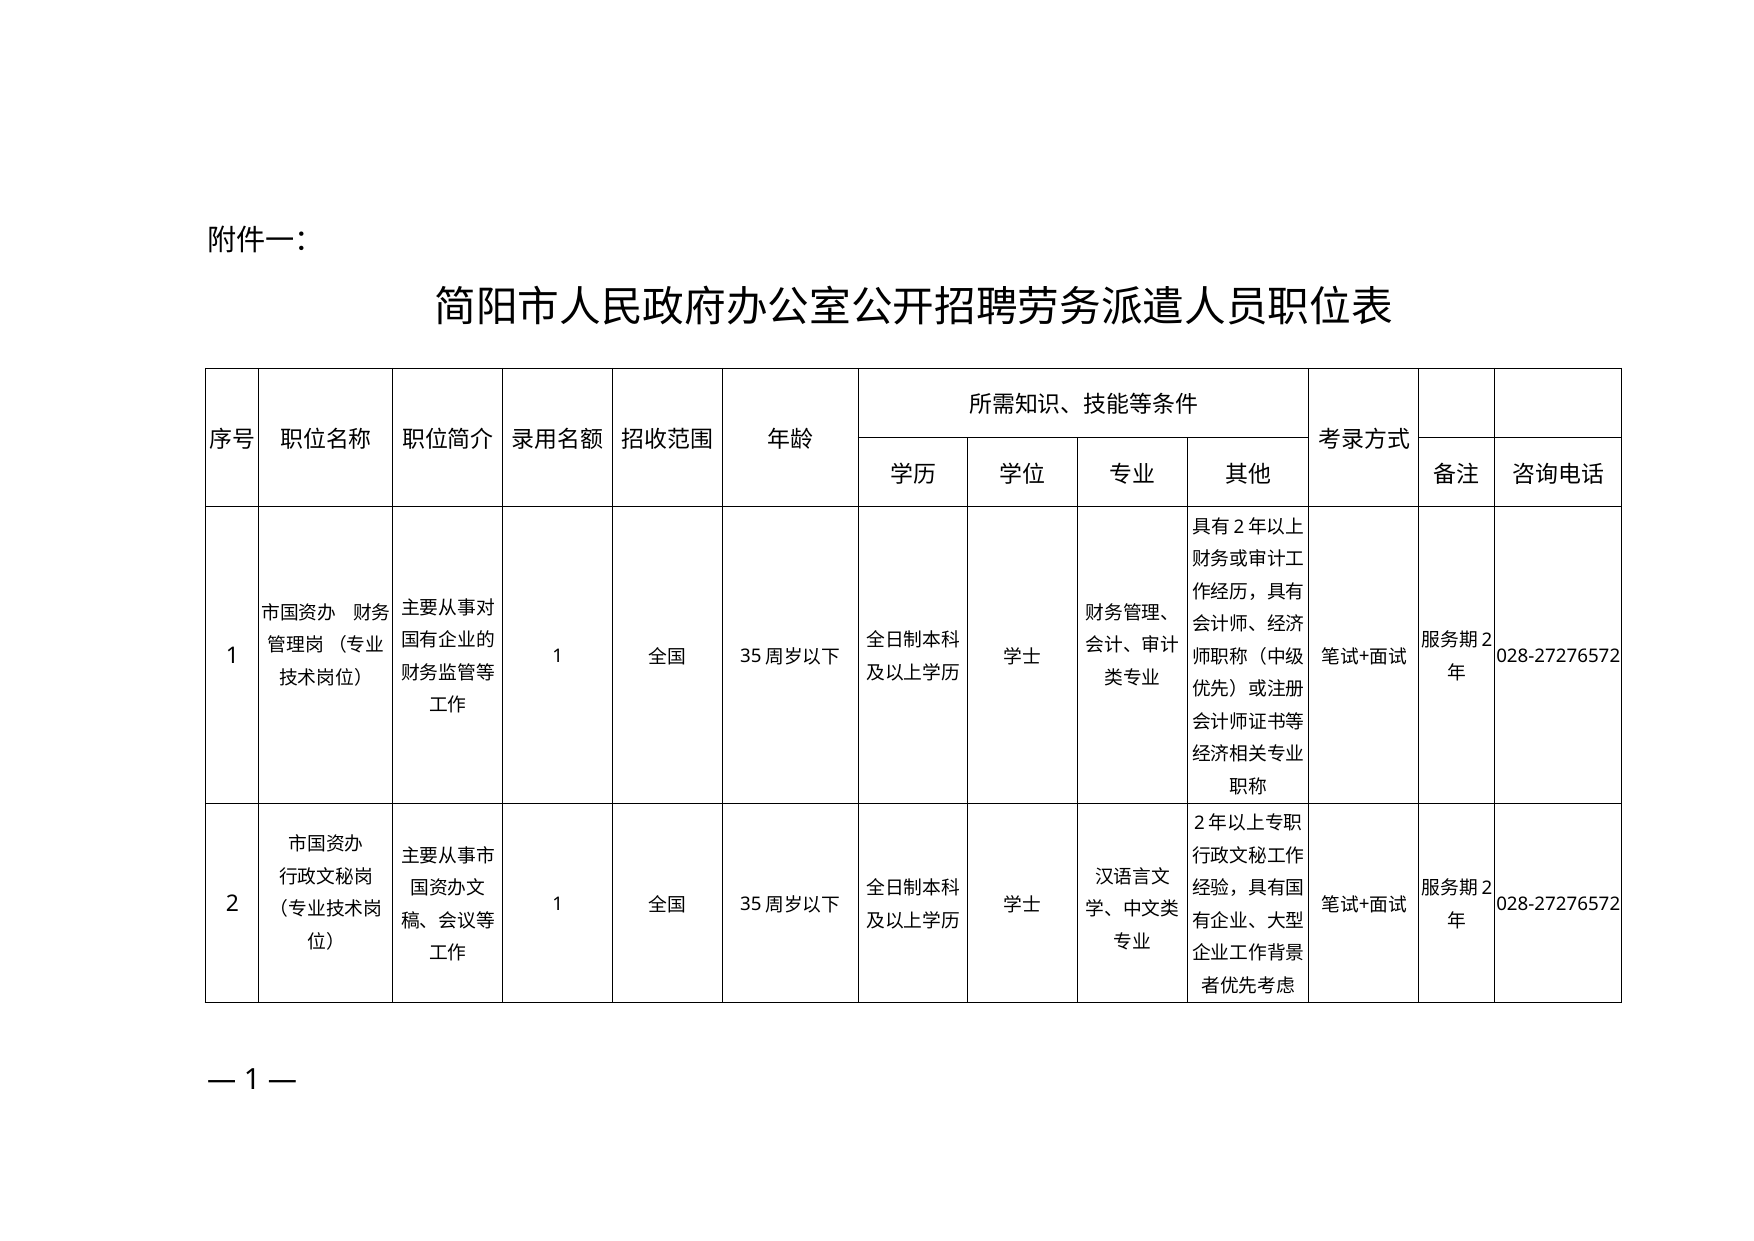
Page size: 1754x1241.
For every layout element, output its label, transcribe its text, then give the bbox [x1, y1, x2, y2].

table_cell 35周岁以下 [723, 507, 858, 803]
table_cell 学士 [968, 507, 1077, 803]
table_cell 服务期2年 [1419, 804, 1494, 1002]
table_cell 028-27276572 [1495, 507, 1621, 803]
table_cell 备注 [1419, 438, 1494, 506]
table_cell 市国资办 行政文秘岗 （专业技术岗位） [259, 804, 392, 1002]
table_cell 1 [503, 804, 612, 1002]
table_cell 所需知识、技能等条件 [859, 369, 1308, 437]
table_cell 职位简介 [393, 369, 502, 506]
table_cell 学士 [968, 804, 1077, 1002]
table_cell 市国资办 财务管理岗 （专业技术岗位） [259, 507, 392, 803]
table_cell 2 [206, 804, 258, 1002]
table_cell 序号 [206, 369, 258, 506]
table_cell 全日制本科及以上学历 [859, 507, 967, 803]
table_cell 笔试+面试 [1309, 507, 1418, 803]
table_cell 年龄 [723, 369, 858, 506]
table_cell 028-27276572 [1495, 804, 1621, 1002]
table_cell 全国 [613, 804, 722, 1002]
table_cell 1 [206, 507, 258, 803]
table_cell 专业 [1078, 438, 1187, 506]
table_cell 学历 [859, 438, 967, 506]
table_cell 笔试+面试 [1309, 804, 1418, 1002]
table_header 附件一： 简阳市人民政府办公室公开招聘劳务派遣人员职位表 [205, 173, 1622, 368]
table_cell 职位名称 [259, 369, 392, 506]
table_cell 主要从事市国资办文稿、会议等工作 [393, 804, 502, 1002]
table_cell 具有2年以上财务或审计工作经历，具有会计师、经济师职称（中级优先）或注册会计师证书等经济相关专业职称 [1188, 507, 1308, 803]
table_cell 全日制本科及以上学历 [859, 804, 967, 1002]
table_cell 咨询电话 [1495, 438, 1621, 506]
table_cell 财务管理、会计、审计类专业 [1078, 507, 1187, 803]
table_cell 全国 [613, 507, 722, 803]
table_cell 其他 [1188, 438, 1308, 506]
table_cell 汉语言文学、中文类专业 [1078, 804, 1187, 1002]
table_cell 招收范围 [613, 369, 722, 506]
table_cell 服务期2年 [1419, 507, 1494, 803]
table_cell 2年以上专职行政文秘工作经验，具有国有企业、大型企业工作背景者优先考虑 [1188, 804, 1308, 1002]
table_cell [1495, 369, 1621, 437]
table_cell 学位 [968, 438, 1077, 506]
table_cell 主要从事对国有企业的财务监管等工作 [393, 507, 502, 803]
table_cell 35周岁以下 [723, 804, 858, 1002]
table_cell 1 [503, 507, 612, 803]
table_cell 考录方式 [1309, 369, 1418, 506]
table_cell 录用名额 [503, 369, 612, 506]
table_cell [1419, 369, 1494, 437]
